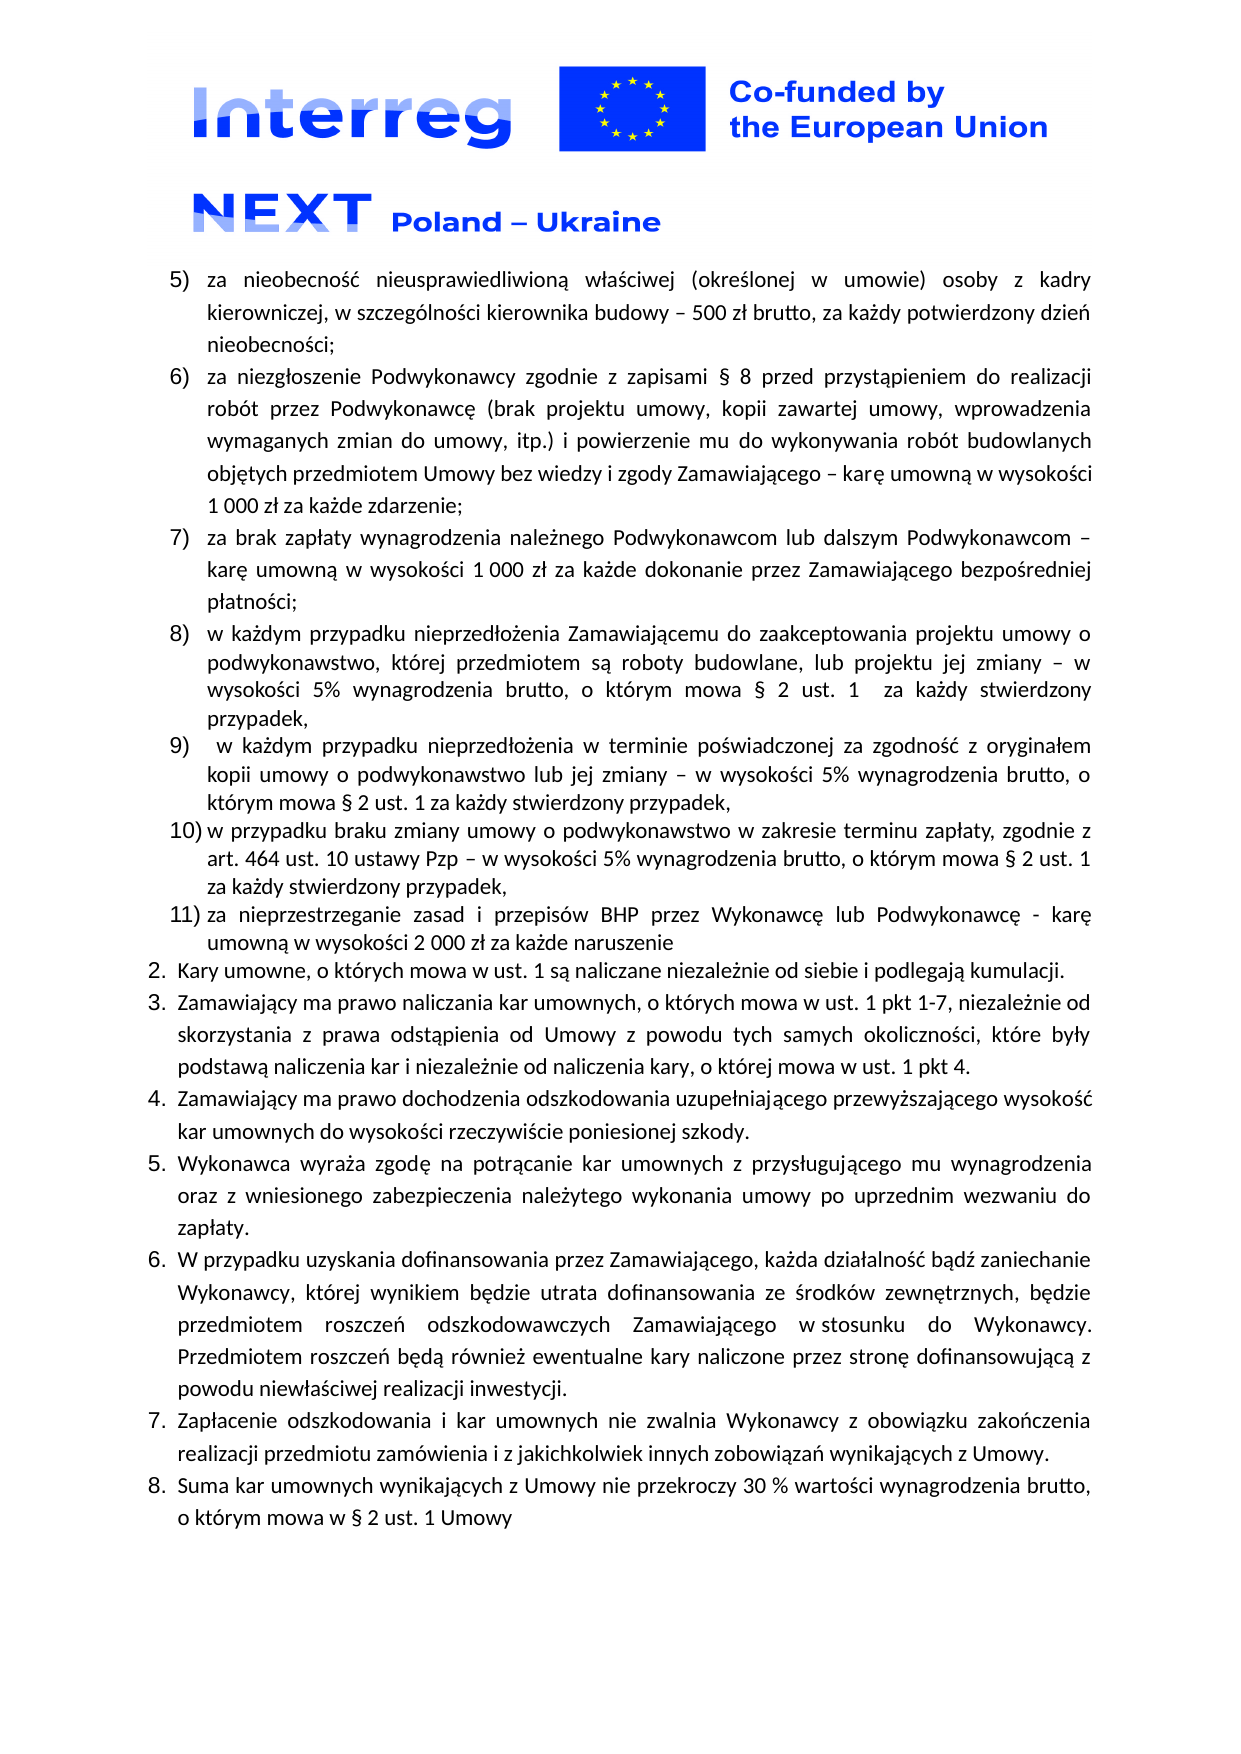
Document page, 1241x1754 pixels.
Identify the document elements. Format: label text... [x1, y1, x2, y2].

list w każdym przypadku nieprzedłożenia w terminie poświadczonej za zgodność z oryginałem kopii umowy o podwykonawstwo lub jej zmiany – w wysokości 5% wynagrodzenia brutto, o którym mowa § 2 ust. 1 za każdy stwierdzony przypadek, [169, 732, 1092, 816]
list w przypadku braku zmiany umowy o podwykonawstwo w zakresie terminu zapłaty, zgodnie z art. 464 ust. 10 ustawy Pzp – w wysokości 5% wynagrodzenia brutto, o którym mowa § 2 ust. 1 za każdy stwierdzony przypadek, [169, 816, 1092, 900]
list Wykonawca wyraża zgodę na potrącanie kar umownych z przysługującego mu wynagrodzenia oraz z wniesionego zabezpieczenia należytego wykonania umowy po uprzednim wezwaniu do zapłaty. [148, 1149, 1092, 1241]
list za niezgłoszenie Podwykonawcy zgodnie z zapisami § 8 przed przystąpieniem do realizacji robót przez Podwykonawcę (brak projektu umowy, kopii zawartej umowy, wprowadzenia wymaganych zmian do umowy, itp.) i powierzenie mu do wykonywania robót budowlanych objętych przedmiotem Umowy bez wiedzy i zgody Zamawiającego – karę umowną w wysokości 1 000 zł za każde zdarzenie; [169, 362, 1092, 519]
list Suma kar umownych wynikających z Umowy nie przekroczy 30 % wartości wynagrodzenia brutto, o którym mowa w § 2 ust. 1 Umowy [148, 1471, 1092, 1531]
list Zamawiający ma prawo dochodzenia odszkodowania uzupełniającego przewyższającego wysokość kar umownych do wysokości rzeczywiście poniesionej szkody. [148, 1084, 1092, 1145]
list Zamawiający ma prawo naliczania kar umownych, o których mowa w ust. 1 pkt 1-7, niezależnie od skorzystania z prawa odstąpienia od Umowy z powodu tych samych okoliczności, które były podstawą naliczenia kar i niezależnie od naliczenia kary, o której mowa w ust. 1 pkt 4. [148, 988, 1092, 1080]
list za nieprzestrzeganie zasad i przepisów BHP przez Wykonawcę lub Podwykonawcę - karę umowną w wysokości 2 000 zł za każde naruszenie [169, 900, 1092, 956]
list za brak zapłaty wynagrodzenia należnego Podwykonawcom lub dalszym Podwykonawcom – karę umowną w wysokości 1 000 zł za każde dokonanie przez Zamawiającego bezpośredniej płatności; [169, 523, 1092, 615]
picture [147, 29, 1093, 266]
list Zapłacenie odszkodowania i kar umownych nie zwalnia Wykonawcy z obowiązku zakończenia realizacji przedmiotu zamówienia i z jakichkolwiek innych zobowiązań wynikających z Umowy. [148, 1406, 1092, 1467]
list w każdym przypadku nieprzedłożenia Zamawiającemu do zaakceptowania projektu umowy o podwykonawstwo, której przedmiotem są roboty budowlane, lub projektu jej zmiany – w wysokości 5% wynagrodzenia brutto, o którym mowa § 2 ust. 1 za każdy stwierdzony przypadek, [169, 619, 1092, 732]
list Kary umowne, o których mowa w ust. 1 są naliczane niezależnie od siebie i podlegają kumulacji. [148, 956, 1092, 984]
list za nieobecność nieusprawiedliwioną właściwej (określonej w umowie) osoby z kadry kierowniczej, w szczególności kierownika budowy – 500 zł brutto, za każdy potwierdzony dzień nieobecności; [169, 266, 1092, 358]
list W przypadku uzyskania dofinansowania przez Zamawiającego, każda działalność bądź zaniechanie Wykonawcy, której wynikiem będzie utrata dofinansowania ze środków zewnętrznych, będzie przedmiotem roszczeń odszkodowawczych Zamawiającego w stosunku do Wykonawcy. Przedmiotem roszczeń będą również ewentualne kary naliczone przez stronę dofinansowującą z powodu niewłaściwej realizacji inwestycji. [148, 1246, 1092, 1402]
